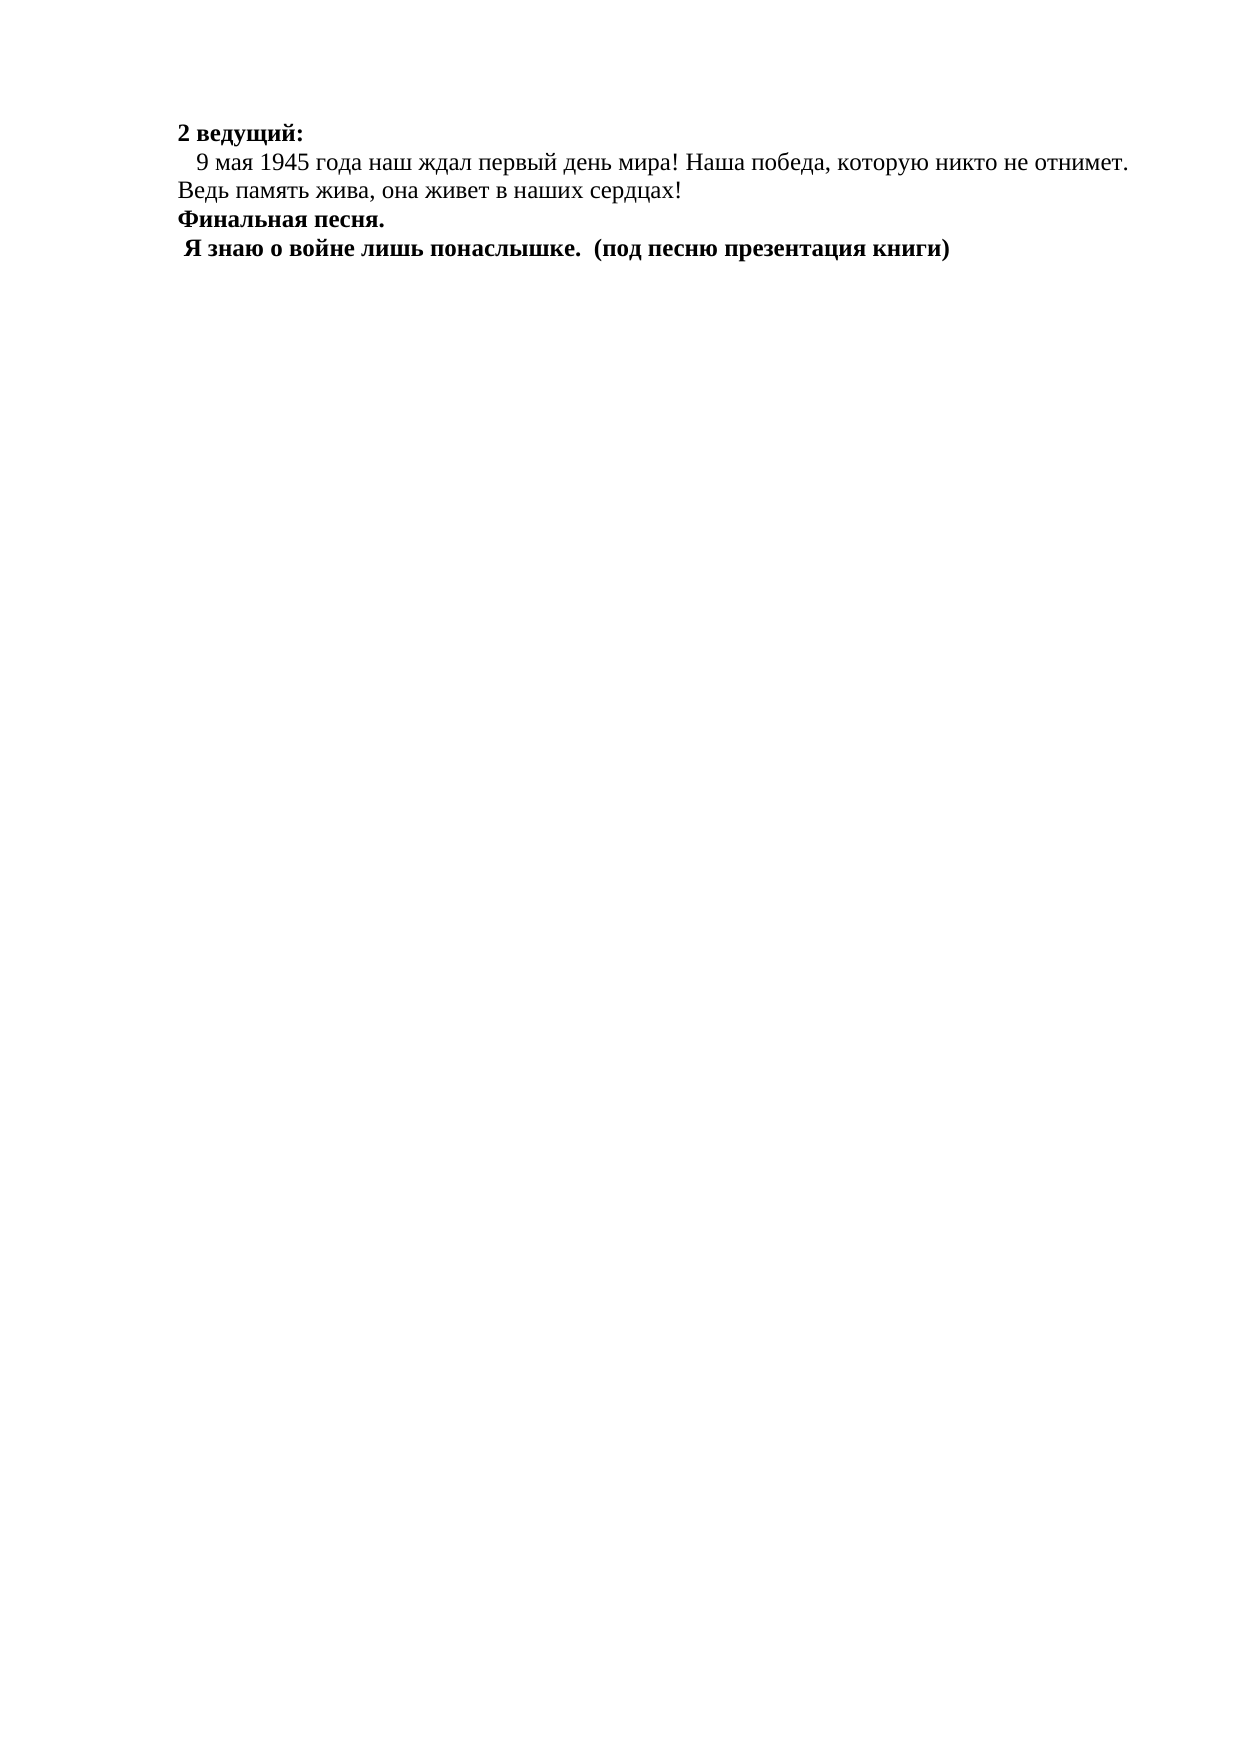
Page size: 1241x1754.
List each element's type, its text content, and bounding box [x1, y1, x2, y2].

text 2 ведущий: [177, 118, 1152, 147]
text Финальная песня. [177, 204, 1152, 233]
text Я знаю о войне лишь понаслышке. (под песню презентация книги) [177, 233, 1152, 262]
text 9 мая 1945 года наш ждал первый день мира! Наша победа, которую никто не отнимет. Ведь память жива, она живет в наших сердцах! [177, 147, 1152, 204]
